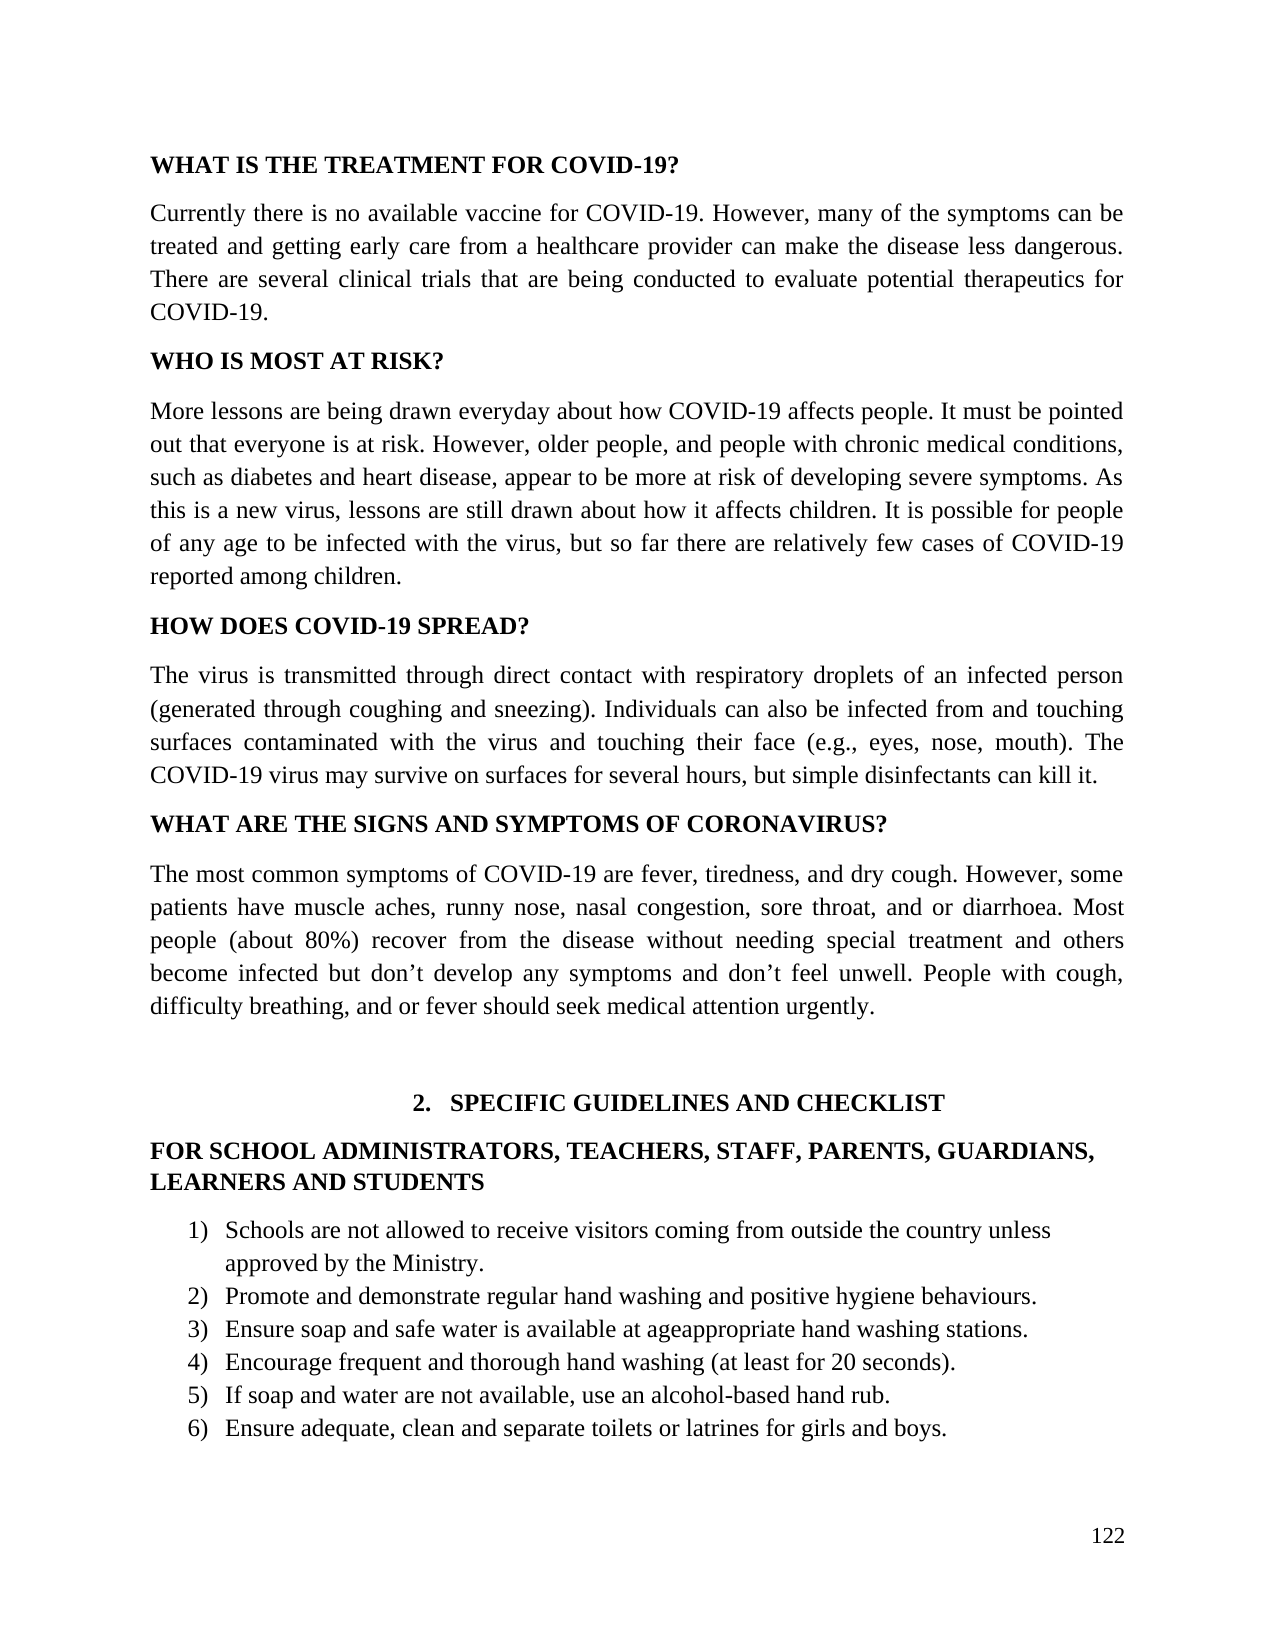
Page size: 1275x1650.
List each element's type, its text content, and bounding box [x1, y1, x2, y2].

text WHAT ARE THE SIGNS AND SYMPTOMS OF CORONAVIRUS? [150, 809, 1125, 838]
text The most common symptoms of COVID-19 are fever, tiredness, and dry cough. However, some patients have muscle aches, runny nose, nasal congestion, sore throat, and or diarrhoea. Most people (about 80%) recover from the disease without needing special treatment and others become infected but don’t develop any symptoms and don’t feel unwell. People with cough, difficulty breathing, and or fever should seek medical attention urgently. [150, 859, 1125, 1020]
list Encourage frequent and thorough hand washing (at least for 20 seconds). [187, 1347, 1125, 1376]
text More lessons are being drawn everyday about how COVID-19 affects people. It must be pointed out that everyone is at risk. However, older people, and people with chronic medical conditions, such as diabetes and heart disease, appear to be more at risk of developing severe symptoms. As this is a new virus, lessons are still drawn about how it affects children. It is possible for people of any age to be infected with the virus, but so far there are relatively few cases of COVID-19 reported among children. [150, 396, 1125, 590]
list If soap and water are not available, use an alcohol-based hand rub. [187, 1380, 1125, 1409]
text FOR SCHOOL ADMINISTRATORS, TEACHERS, STAFF, PARENTS, GUARDIANS, LEARNERS AND STUDENTS [150, 1136, 1125, 1196]
list SPECIFIC GUIDELINES AND CHECKLIST [412, 1088, 1125, 1117]
list Promote and demonstrate regular hand washing and positive hygiene behaviours. [187, 1281, 1125, 1310]
text The virus is transmitted through direct contact with respiratory droplets of an infected person (generated through coughing and sneezing). Individuals can also be infected from and touching surfaces contaminated with the virus and touching their face (e.g., eyes, nose, mouth). The COVID-19 virus may survive on surfaces for several hours, but simple disinfectants can kill it. [150, 661, 1125, 788]
list Ensure soap and safe water is available at ageappropriate hand washing stations. [187, 1314, 1125, 1343]
text WHO IS MOST AT RISK? [150, 346, 1125, 375]
text HOW DOES COVID-19 SPREAD? [150, 611, 1125, 640]
text Currently there is no available vaccine for COVID-19. However, many of the symptoms can be treated and getting early care from a healthcare provider can make the disease less dangerous. There are several clinical trials that are being conducted to evaluate potential therapeutics for COVID-19. [150, 198, 1125, 326]
text WHAT IS THE TREATMENT FOR COVID-19? [150, 150, 1125, 179]
list Ensure adequate, clean and separate toilets or latrines for girls and boys. [187, 1413, 1125, 1442]
list Schools are not allowed to receive visitors coming from outside the country unless approved by the Ministry. [187, 1215, 1125, 1277]
